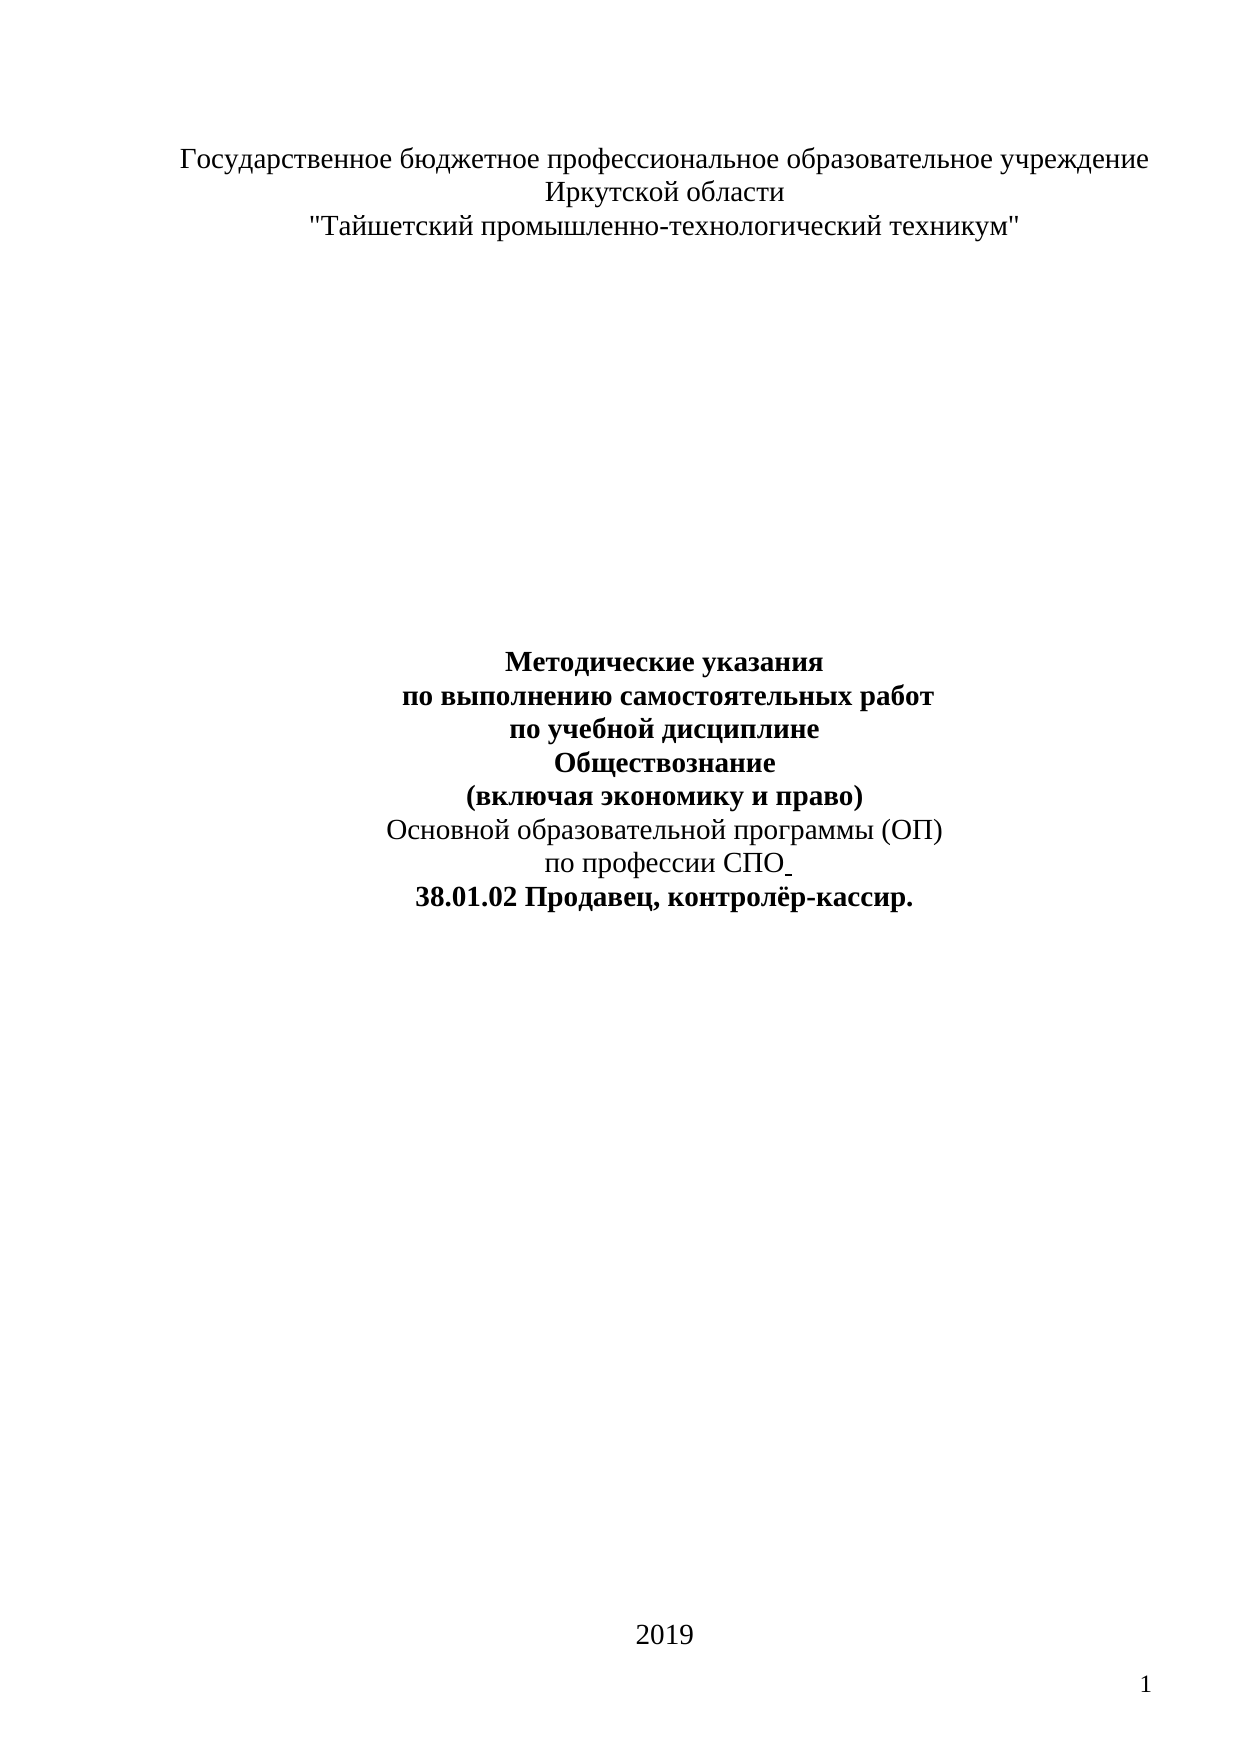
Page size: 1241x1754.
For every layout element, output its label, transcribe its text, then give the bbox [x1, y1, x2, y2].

text Обществознание [177, 745, 1152, 778]
text Иркутской области [177, 174, 1152, 208]
text по профессии СПО [177, 845, 1152, 879]
text (включая экономику и право) [177, 778, 1152, 812]
text Основной образовательной программы (ОП) [177, 812, 1152, 845]
text Государственное бюджетное профессиональное образовательное учреждение [177, 141, 1152, 174]
text по учебной дисциплине [177, 711, 1152, 745]
text 2019 [177, 1617, 1152, 1650]
text Методические указания [177, 644, 1152, 678]
text по выполнению самостоятельных работ [177, 678, 1152, 711]
text "Тайшетский промышленно-технологический техникум" [177, 208, 1152, 242]
text 38.01.02 Продавец, контролёр-кассир. [177, 879, 1152, 912]
